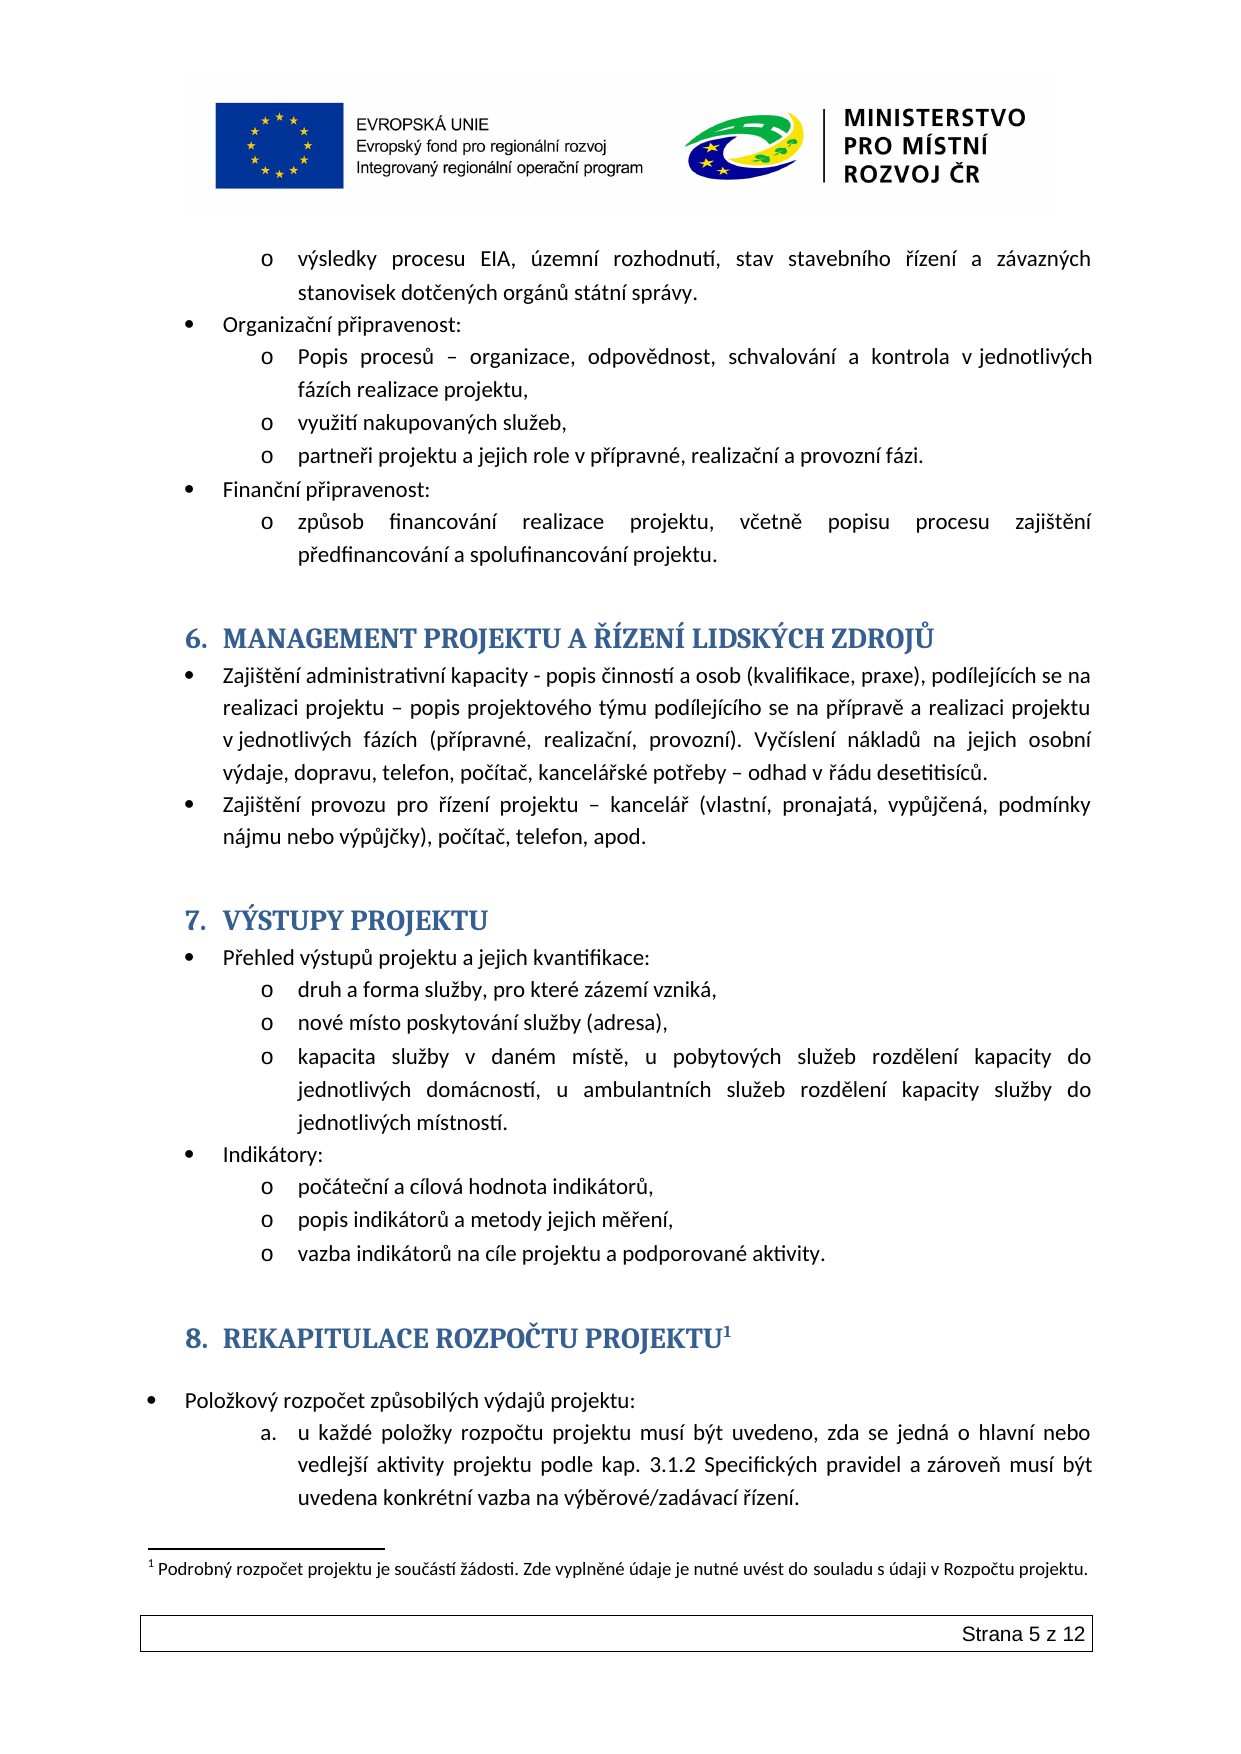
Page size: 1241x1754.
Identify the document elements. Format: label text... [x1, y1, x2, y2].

subtitle Výstupy projektu [185, 904, 1093, 938]
list Indikátory: [185, 1140, 1093, 1168]
list Položkový rozpočet způsobilých výdajů projektu: [147, 1386, 1093, 1414]
list výsledky procesu EIA, územní rozhodnutí, stav stavebního řízení a závazných stanovisek dotčených orgánů státní správy. [260, 244, 1093, 306]
list Zajištění provozu pro řízení projektu – kancelář (vlastní, pronajatá, vypůjčená, podmínky nájmu nebo výpůjčky), počítač, telefon, apod. [185, 790, 1093, 850]
list kapacita služby v daném místě, u pobytových služeb rozdělení kapacity do jednotlivých domácností, u ambulantních služeb rozdělení kapacity služby do jednotlivých místností. [260, 1042, 1093, 1136]
list Popis procesů – organizace, odpovědnost, schvalování a kontrola v jednotlivých fázích realizace projektu, [260, 342, 1093, 404]
list nové místo poskytování služby (adresa), [260, 1008, 1093, 1038]
list využití nakupovaných služeb, [260, 408, 1093, 437]
list u každé položky rozpočtu projektu musí být uvedeno, zda se jedná o hlavní nebo vedlejší aktivity projektu podle kap. 3.1.2 Specifických pravidel a zároveň musí být uvedena konkrétní vazba na výběrové/zadávací řízení. [260, 1418, 1093, 1511]
list partneři projektu a jejich role v přípravné, realizační a provozní fázi. [260, 441, 1093, 471]
list počáteční a cílová hodnota indikátorů, [260, 1172, 1093, 1201]
subtitle rekapitulace rozpočtu projektu [185, 1323, 1093, 1356]
list Finanční připravenost: [185, 475, 1093, 503]
list druh a forma služby, pro které zázemí vzniká, [260, 975, 1093, 1004]
list vazba indikátorů na cíle projektu a podporované aktivity. [260, 1239, 1093, 1268]
list Přehled výstupů projektu a jejich kvantifikace: [185, 943, 1093, 971]
list Organizační připravenost: [185, 310, 1093, 338]
subtitle Management projektu a řízení lidských zdrojů [185, 623, 1093, 656]
list Zajištění administrativní kapacity - popis činností a osob (kvalifikace, praxe), podílejících se na realizaci projektu – popis projektového týmu podílejícího se na přípravě a realizaci projektu v jednotlivých fázích (přípravné, realizační, provozní). Vyčíslení nákladů na jejich osobní výdaje, dopravu, telefon, počítač, kancelářské potřeby – odhad v řádu desetitisíců. [185, 661, 1093, 786]
list způsob financování realizace projektu, včetně popisu procesu zajištění předfinancování a spolufinancování projektu. [260, 507, 1093, 568]
picture [187, 73, 1053, 217]
list popis indikátorů a metody jejich měření, [260, 1206, 1093, 1235]
